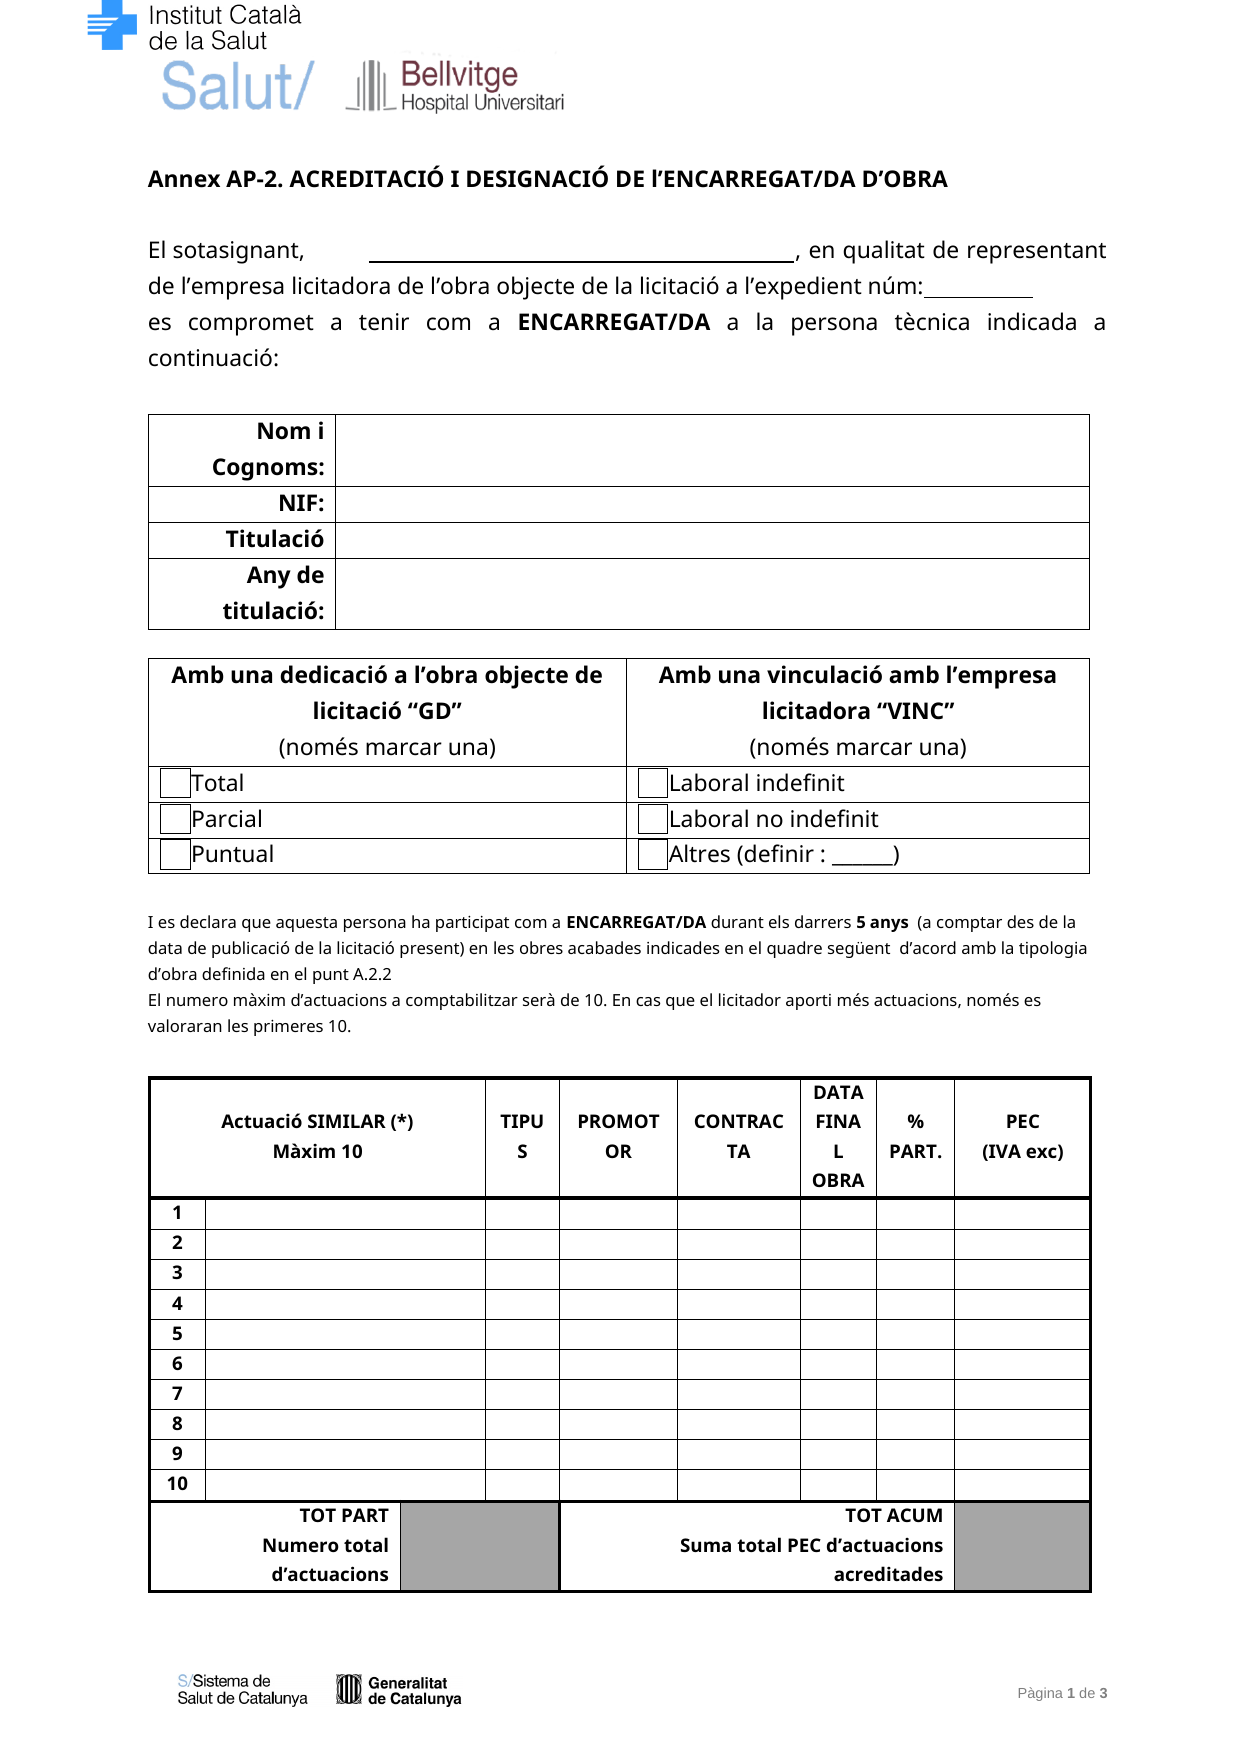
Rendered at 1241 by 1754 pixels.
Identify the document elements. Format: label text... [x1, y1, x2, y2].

table_cell [678, 1260, 800, 1289]
table_header PEC (IVA exc) [955, 1080, 1089, 1196]
table_cell [678, 1230, 800, 1259]
text El numero màxim d’actuacions a comptabilitzar serà de 10. En cas que el licitador aporti més actuacions, només es valoraran les primeres 10. [148, 988, 1107, 1037]
table_cell 2 [151, 1230, 205, 1259]
table_cell [560, 1200, 677, 1228]
table_cell [486, 1200, 559, 1228]
table_cell [486, 1440, 559, 1469]
table_cell [486, 1290, 559, 1319]
table_cell 9 [151, 1440, 205, 1469]
table_cell 1 [151, 1200, 205, 1228]
table_cell [955, 1200, 1089, 1228]
table_cell [678, 1410, 800, 1439]
table_cell [955, 1260, 1089, 1289]
table_cell [877, 1440, 954, 1469]
table_cell [801, 1320, 876, 1349]
table_cell Titulació [149, 523, 335, 558]
table_cell [877, 1470, 954, 1499]
table_cell [206, 1290, 485, 1319]
table_cell [486, 1380, 559, 1409]
table_cell 7 [151, 1380, 205, 1409]
table_cell Parcial [149, 803, 626, 837]
table_cell Laboral no indefinit [627, 803, 1089, 837]
table_cell [486, 1470, 559, 1499]
table_cell [560, 1410, 677, 1439]
table_cell [560, 1470, 677, 1499]
table_cell [560, 1230, 677, 1259]
table_header [336, 415, 1089, 486]
table_cell [801, 1380, 876, 1409]
table_cell [955, 1230, 1089, 1259]
table_cell [560, 1350, 677, 1379]
table_cell [678, 1440, 800, 1469]
table_cell Laboral indefinit [627, 767, 1089, 802]
table_cell [336, 523, 1089, 558]
table_cell [486, 1350, 559, 1379]
table_cell [486, 1320, 559, 1349]
table_header Amb una vinculació amb l’empresa licitadora “VINC” (només marcar una) [627, 659, 1089, 766]
table_cell [955, 1290, 1089, 1319]
text I es declara que aquesta persona ha participat com a ENCARREGAT/DA durant els darrers 5 anys (a comptar des de la data de publicació de la licitació present) en les obres acabades indicades en el quadre següent d’acord amb la tipologia d’obra definida en el punt A.2.2 [148, 910, 1107, 985]
table_cell [206, 1260, 485, 1289]
table_cell [206, 1440, 485, 1469]
table_cell [486, 1230, 559, 1259]
table_header Actuació SIMILAR (*) Màxim 10 [151, 1080, 485, 1196]
picture [176, 1674, 464, 1707]
table_cell [206, 1320, 485, 1349]
table_cell [877, 1290, 954, 1319]
table_cell [486, 1410, 559, 1439]
table_cell Total [149, 767, 626, 802]
table_cell [560, 1380, 677, 1409]
table_header TIPUS [486, 1080, 559, 1196]
table_cell [678, 1350, 800, 1379]
table_cell Any de titulació: [149, 559, 335, 629]
table_cell [955, 1410, 1089, 1439]
table_header Nom i Cognoms: [149, 415, 335, 486]
table_cell [678, 1290, 800, 1319]
table_cell [206, 1200, 485, 1228]
table_cell 3 [151, 1260, 205, 1289]
table_cell [206, 1230, 485, 1259]
text Annex AP-2. ACREDITACIÓ I DESIGNACIÓ DE l’ENCARREGAT/DA D’OBRA [148, 162, 1107, 194]
table_cell [801, 1470, 876, 1499]
picture [87, 0, 305, 50]
table_cell [401, 1503, 558, 1590]
table_cell [877, 1260, 954, 1289]
table_cell [206, 1380, 485, 1409]
text El sotasignant, , en qualitat de representant de l’empresa licitadora de l’obra objecte de la licitació a l’expedient núm: es compromet a tenir com a ENCARREGAT/DA a la persona tècnica indicada a continuació: [148, 234, 1107, 373]
table_cell [955, 1350, 1089, 1379]
table_cell [877, 1320, 954, 1349]
table_cell [955, 1440, 1089, 1469]
table_cell 6 [151, 1350, 205, 1379]
table_cell [206, 1470, 485, 1499]
table_cell [801, 1230, 876, 1259]
table_cell [877, 1410, 954, 1439]
table_cell [877, 1380, 954, 1409]
table_cell [955, 1470, 1089, 1499]
table_header Amb una dedicació a l’obra objecte de licitació “GD” (només marcar una) [149, 659, 626, 766]
table_cell [560, 1260, 677, 1289]
table_cell [560, 1290, 677, 1319]
table_cell [955, 1320, 1089, 1349]
table_cell Puntual [149, 839, 626, 873]
table_cell [801, 1350, 876, 1379]
table_cell 4 [151, 1290, 205, 1319]
table_cell [801, 1260, 876, 1289]
table_cell [678, 1320, 800, 1349]
table_cell [336, 559, 1089, 629]
table_cell [336, 487, 1089, 522]
table_cell [801, 1290, 876, 1319]
table_cell [877, 1230, 954, 1259]
table_cell [678, 1470, 800, 1499]
table_cell [206, 1350, 485, 1379]
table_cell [561, 1503, 954, 1590]
table_cell [955, 1503, 1089, 1590]
table_cell [560, 1440, 677, 1469]
table_cell Altres (definir : ______) [627, 839, 1089, 873]
table_cell 5 [151, 1320, 205, 1349]
table_cell [801, 1410, 876, 1439]
table_cell [801, 1440, 876, 1469]
table_cell [486, 1260, 559, 1289]
table_cell [678, 1200, 800, 1228]
table_header CONTRACTA [678, 1080, 800, 1196]
table_header DATA FINAL OBRA [801, 1080, 876, 1196]
table_header % PART. [877, 1080, 954, 1196]
table_cell 8 [151, 1410, 205, 1439]
table_cell [678, 1380, 800, 1409]
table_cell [151, 1503, 400, 1590]
table_cell [955, 1380, 1089, 1409]
table_cell [877, 1200, 954, 1228]
table_cell [206, 1410, 485, 1439]
table_cell NIF: [149, 487, 335, 522]
table_cell [560, 1320, 677, 1349]
table_cell [801, 1200, 876, 1228]
table_header PROMOTOR [560, 1080, 677, 1196]
table_cell [877, 1350, 954, 1379]
table_cell 10 [151, 1470, 205, 1499]
